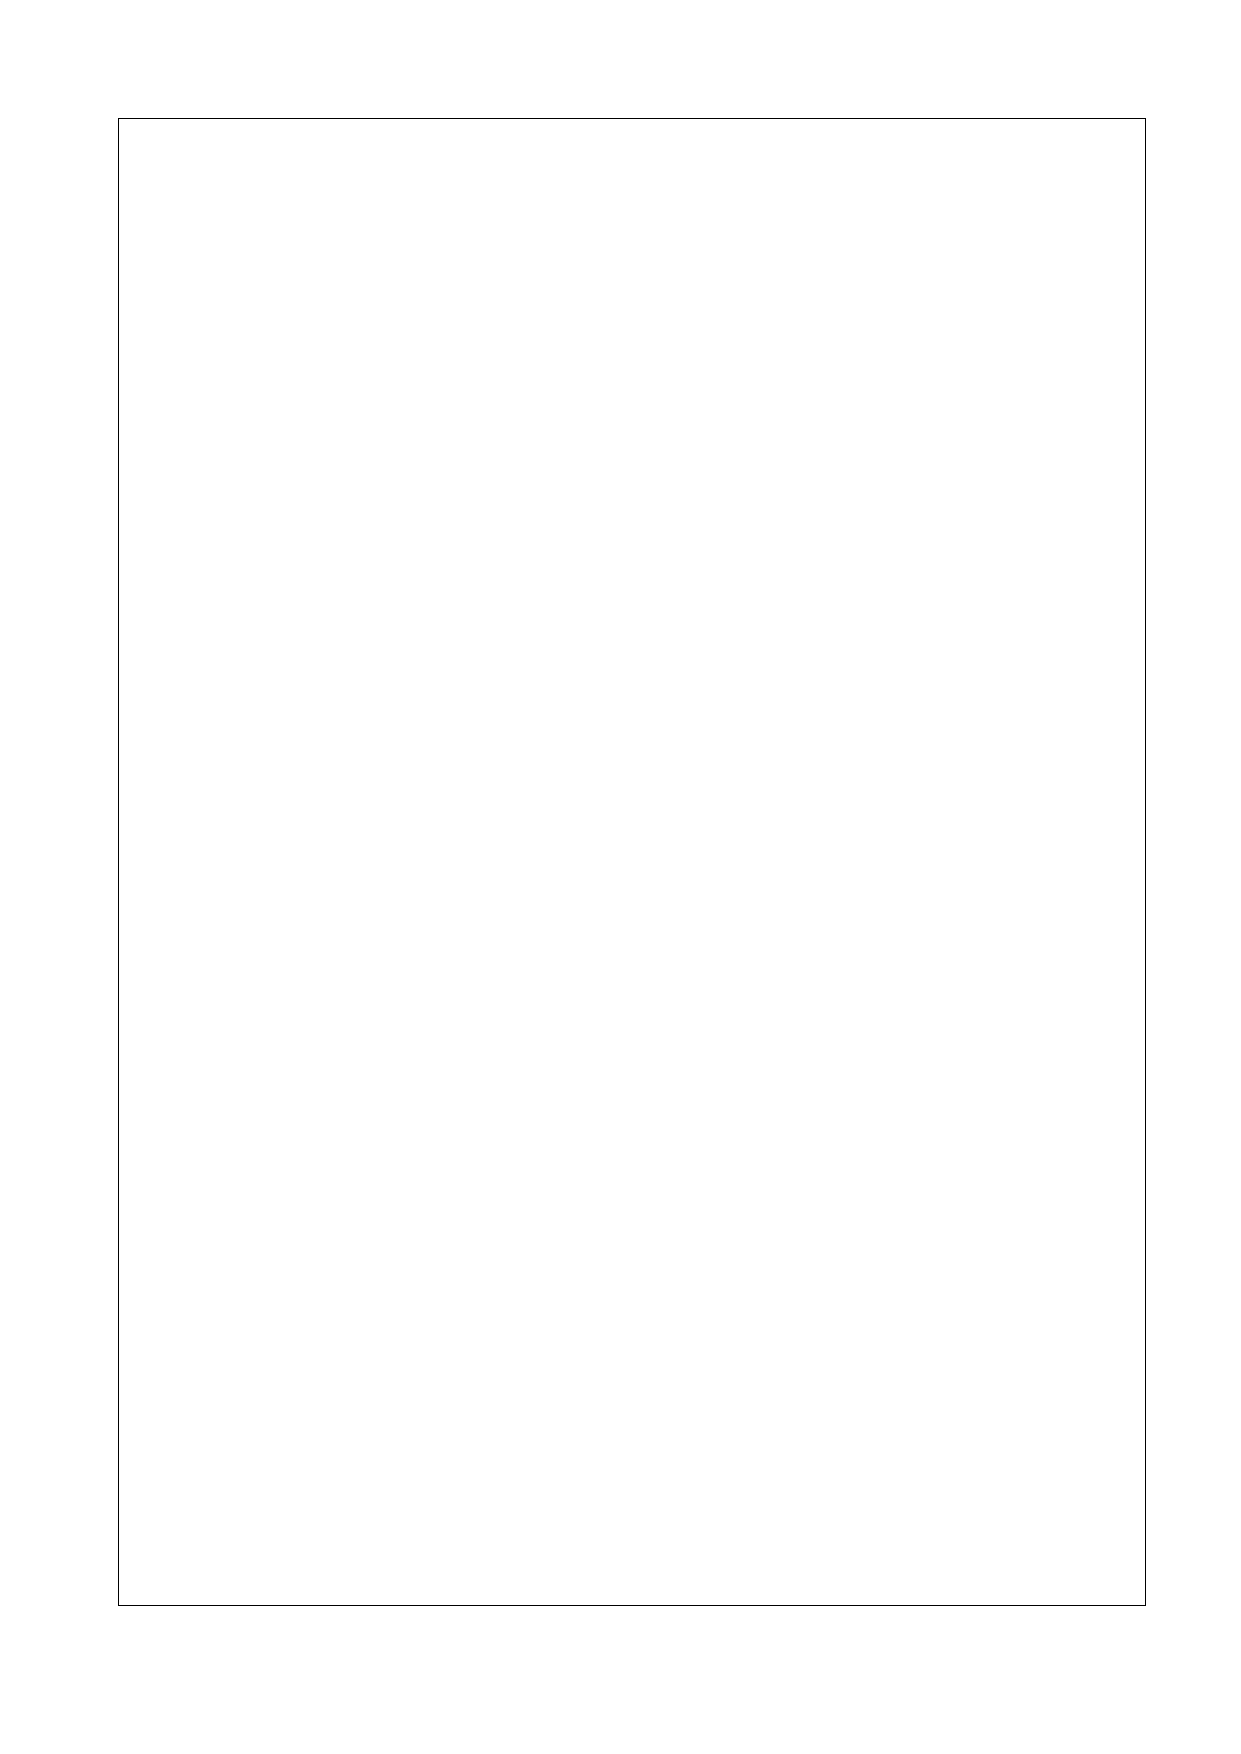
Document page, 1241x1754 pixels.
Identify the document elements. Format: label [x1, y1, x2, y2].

table_header [119, 119, 1145, 1604]
